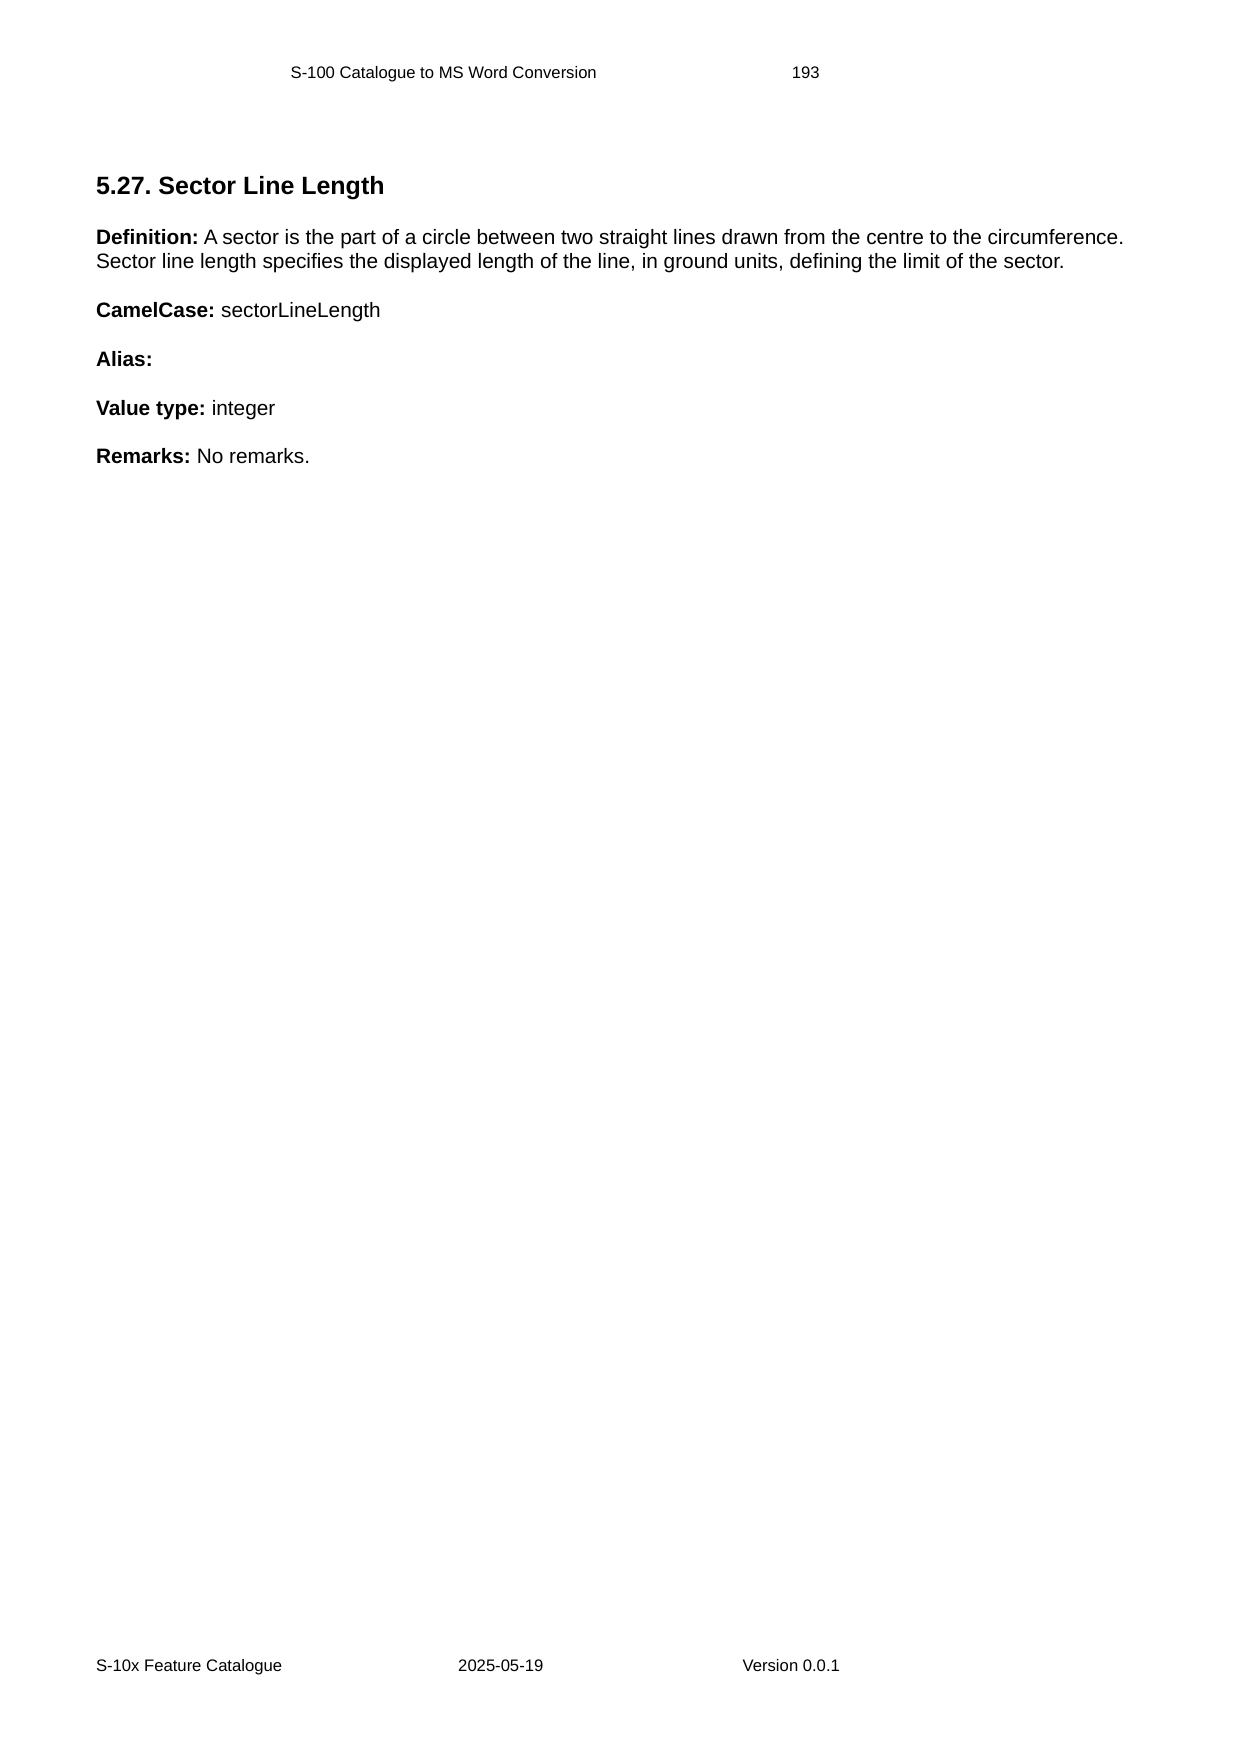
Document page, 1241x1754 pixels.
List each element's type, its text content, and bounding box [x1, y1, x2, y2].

text 5.27. Sector Line Length [96, 171, 1144, 199]
text CamelCase: sectorLineLength [96, 297, 1144, 321]
text Alias: [96, 346, 1144, 370]
text Definition: A sector is the part of a circle between two straight lines drawn from the centre to the circumference. Sector line length specifies the displayed length of the line, in ground units, defining the limit of the sector. [96, 224, 1144, 272]
text Remarks: No remarks. [96, 444, 1144, 468]
text Value type: integer [96, 395, 1144, 419]
